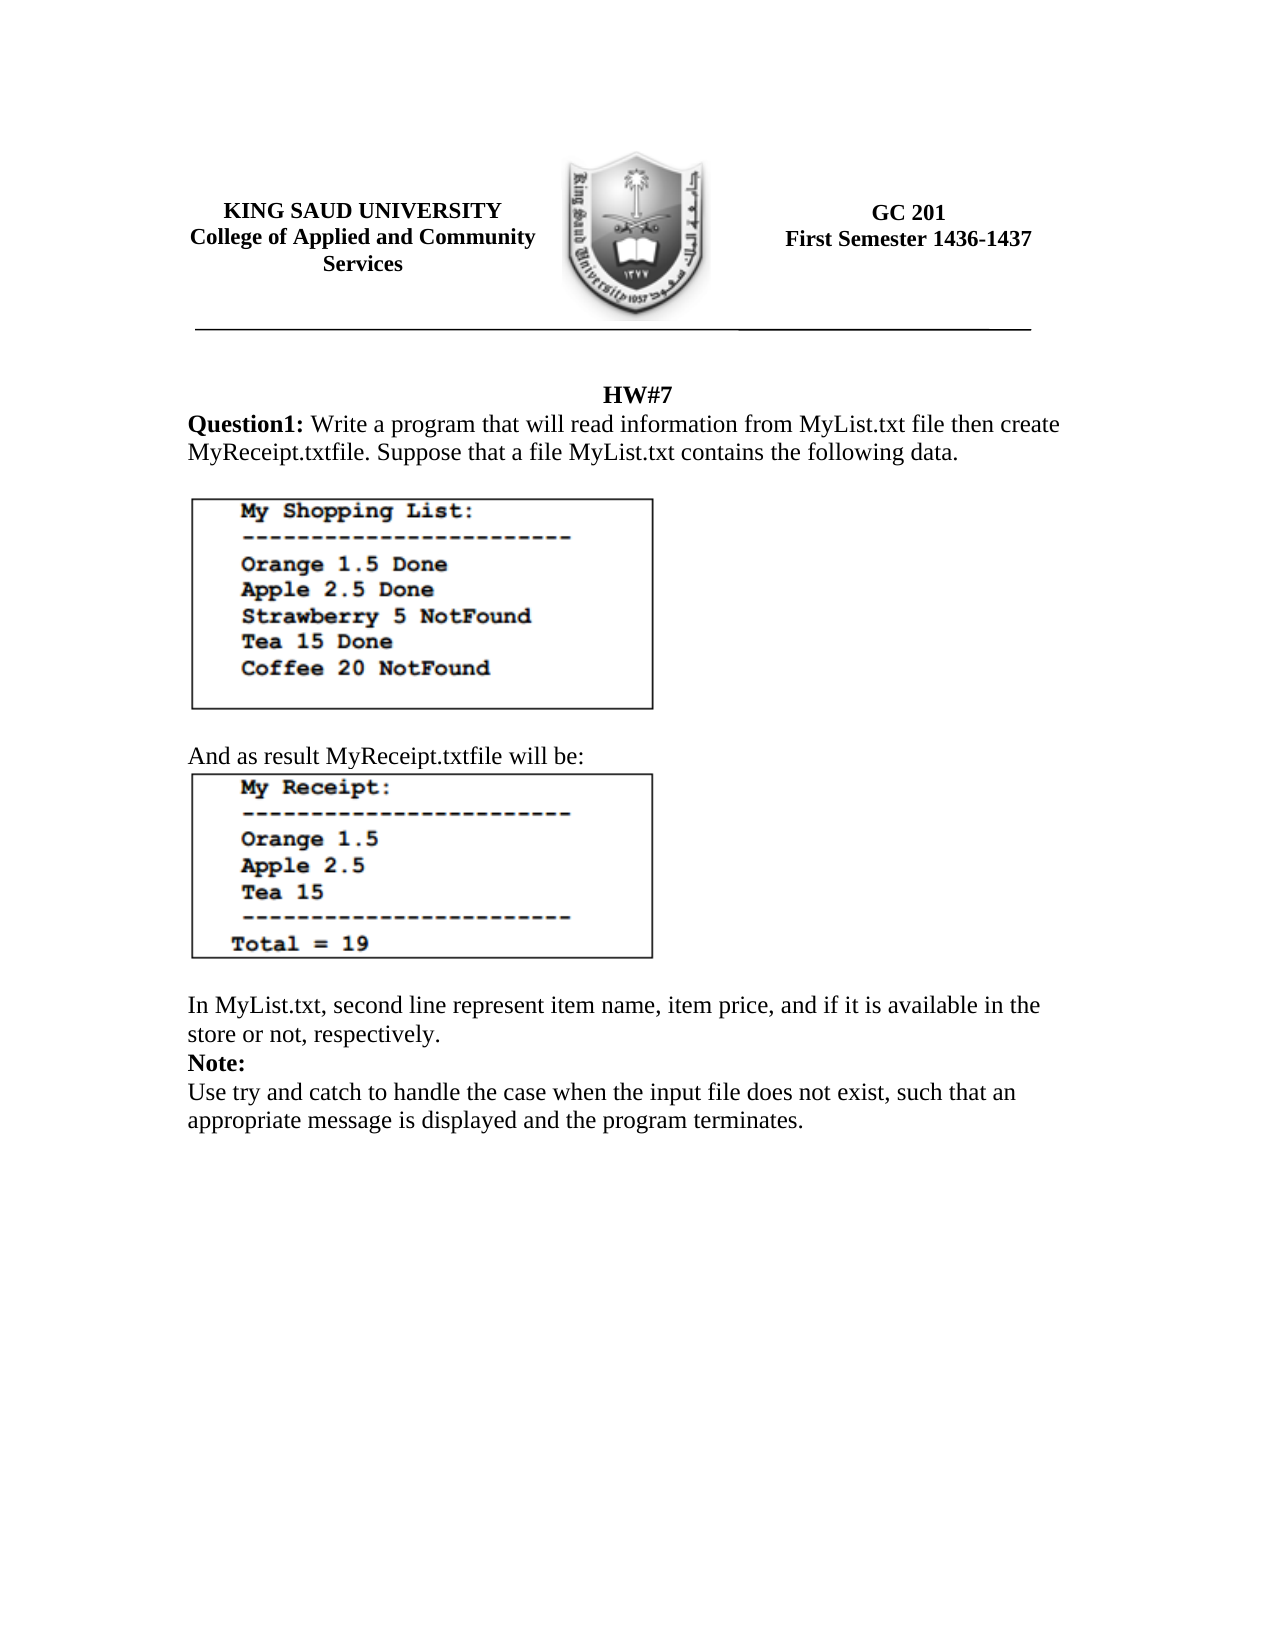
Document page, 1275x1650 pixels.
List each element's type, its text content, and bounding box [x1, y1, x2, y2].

text Question1: Write a program that will read information from MyList.txt file then create MyReceipt.txtfile. Suppose that a file MyList.txt contains the following data. [187, 409, 1087, 466]
picture [187, 769, 658, 962]
text And as result MyReceipt.txtfile will be: [187, 741, 1087, 770]
text Note: [187, 1048, 1087, 1077]
text HW#7 [187, 380, 1087, 409]
text Use try and catch to handle the case when the input file does not exist, such that an appropriate message is displayed and the program terminates. [187, 1077, 1087, 1134]
text In MyList.txt, second line represent item name, item price, and if it is available in the store or not, respectively. [187, 991, 1087, 1048]
picture [187, 495, 660, 713]
